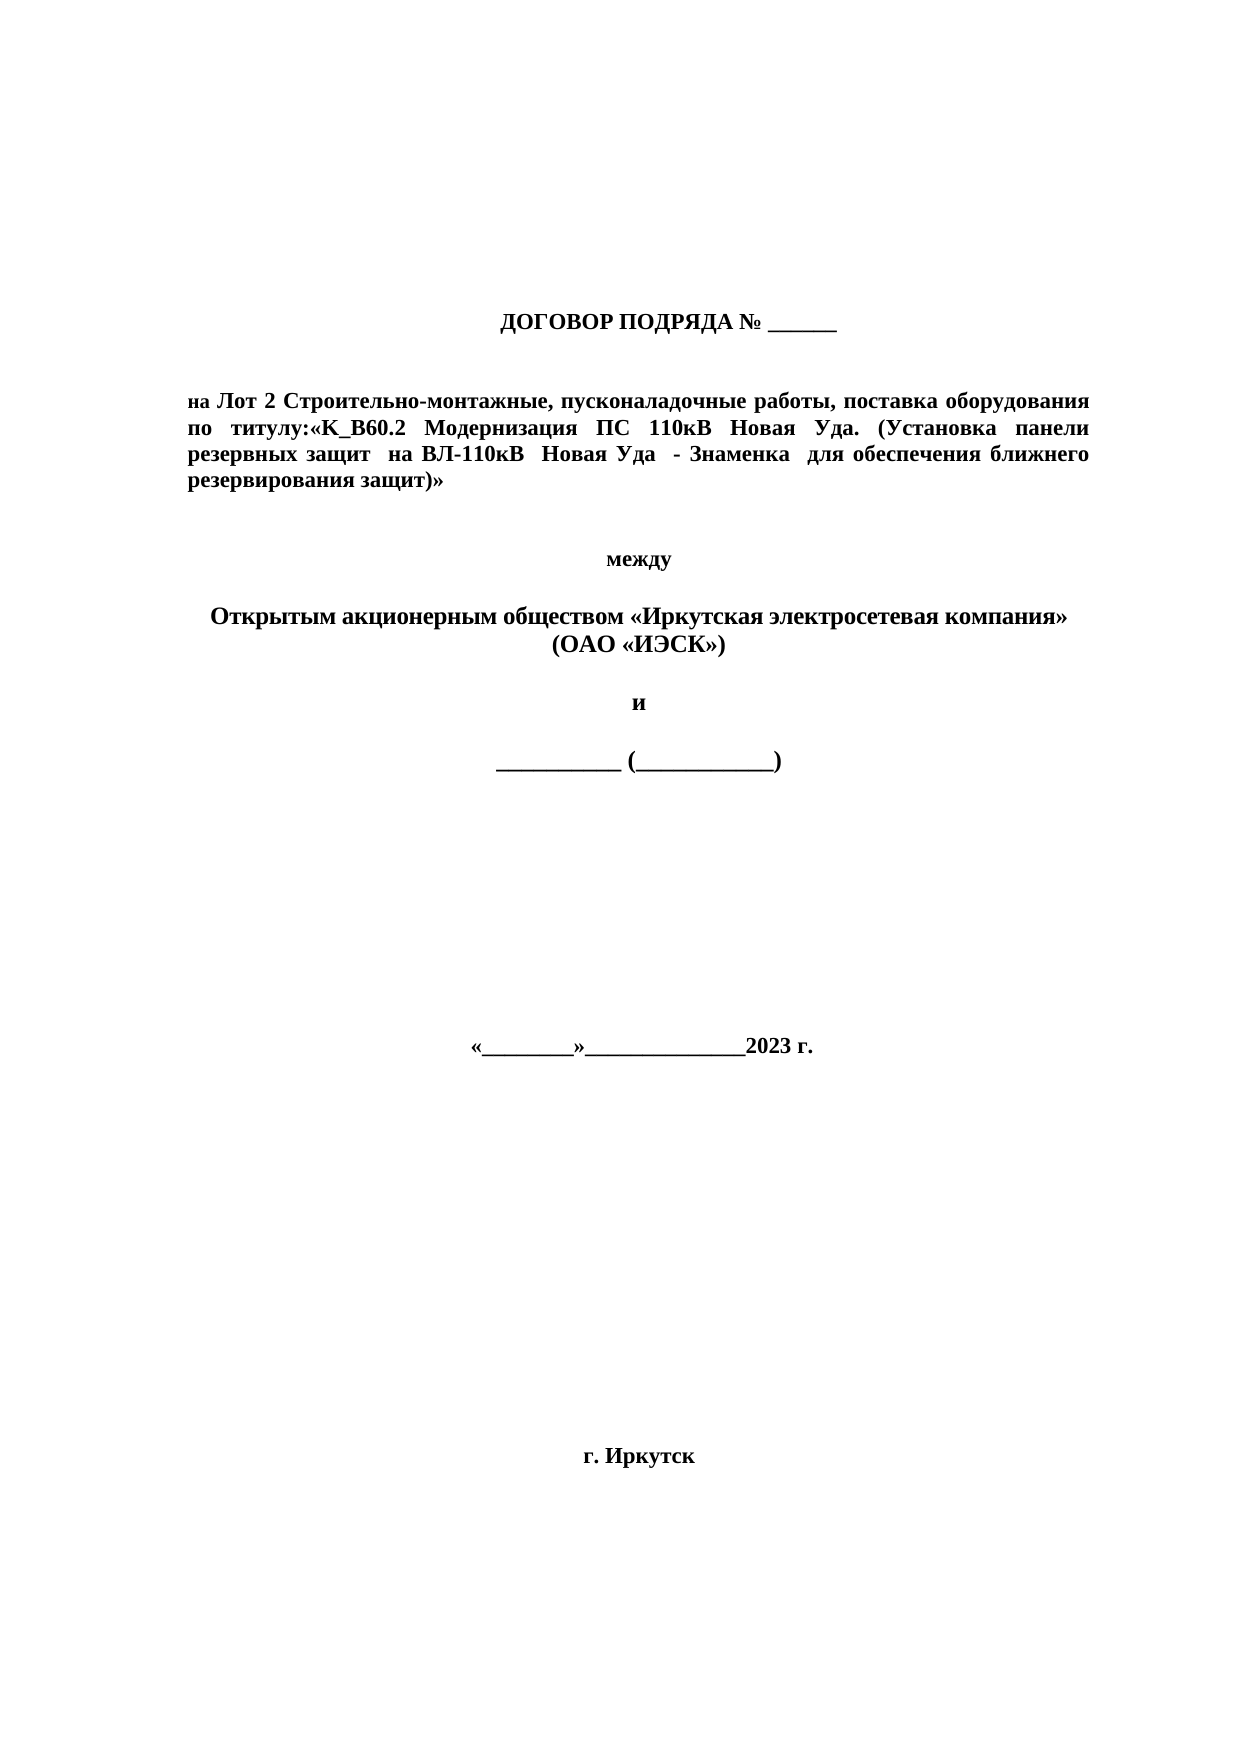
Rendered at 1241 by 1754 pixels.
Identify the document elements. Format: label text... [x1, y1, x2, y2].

text между [187, 545, 1090, 572]
text и [187, 687, 1090, 716]
text Открытым акционерным обществом «Иркутская электросетевая компания» (ОАО «ИЭСК») [187, 601, 1090, 658]
text «________»______________2023 г. [187, 1032, 1090, 1059]
text на Лот 2 Строительно-монтажные, пусконаладочные работы, поставка оборудования по титулу:«K_В60.2 Модернизация ПС 110кВ Новая Уда. (Установка панели резервных защит на ВЛ-110кВ Новая Уда - Знаменка для обеспечения ближнего резервирования защит)» [187, 387, 1090, 493]
text __________ (___________) [187, 745, 1090, 774]
title ДОГОВОР ПОДРЯДА № ______ [187, 308, 1090, 334]
text г. Иркутск [187, 1442, 1090, 1468]
